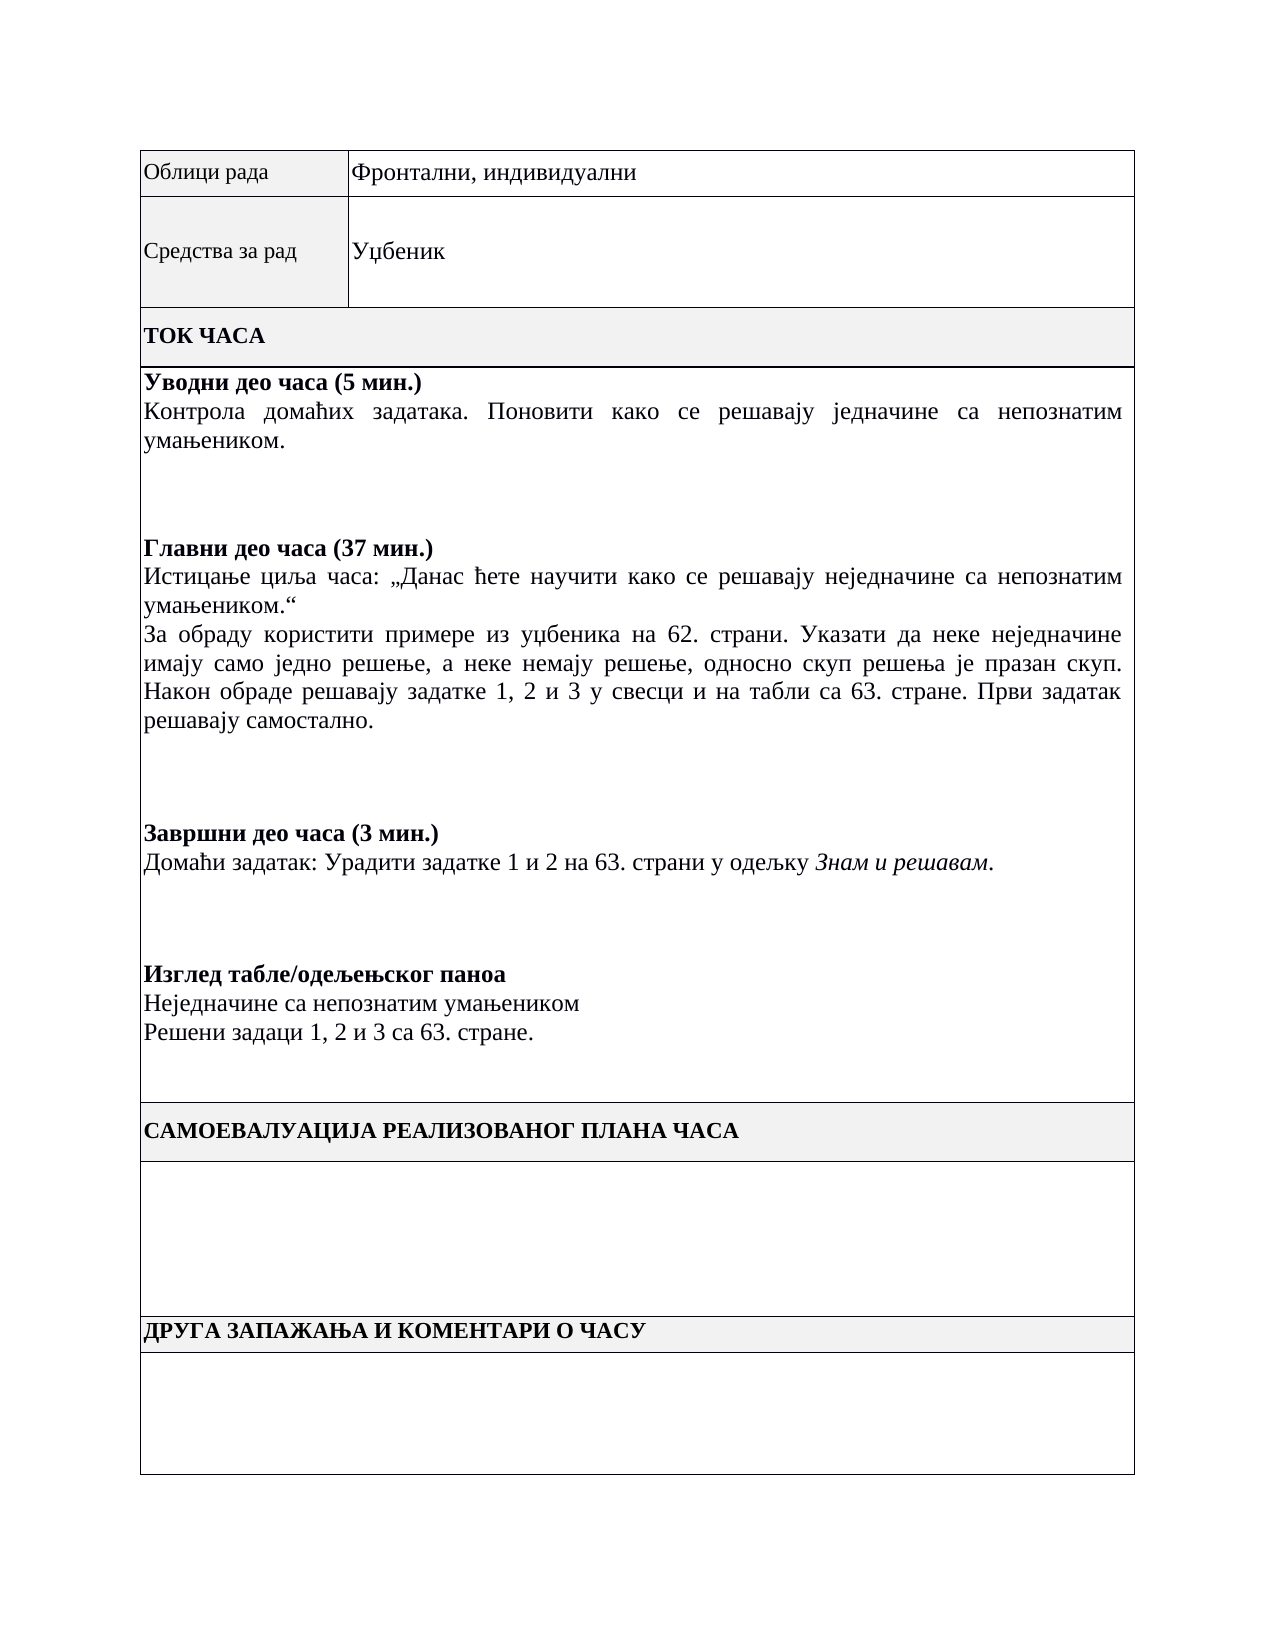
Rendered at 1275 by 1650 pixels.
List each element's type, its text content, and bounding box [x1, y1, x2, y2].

table_cell Уводни део часа (5 мин.) Контрола домаћих задатака. Поновити како се решавају једначине са непознатим умањеником. Главни део часа (37 мин.) Истицање циља часа: „Данас ћете научити како се решавају неједначине са непознатим умањеником.“ За обраду користити примере из уџбеника на 62. страни. Указати да неке неједначине имају само једно решење, а неке немају решење, односно скуп решења је празан скуп. Након обраде решавају задатке 1, 2 и 3 у свесци и на табли са 63. стране. Први задатак решавају самостално. Завршни део часа (3 мин.) Домаћи задатак: Урадити задатке 1 и 2 на 63. страни у одељку Знам и решавам. Изглед табле/одељењског паноа Неједначине са непознатим умањеником Решени задаци 1, 2 и 3 са 63. стране. [141, 368, 1134, 1102]
table_cell ТОК ЧАСА [141, 308, 1134, 366]
table_cell САМОЕВАЛУАЦИЈА РЕАЛИЗОВАНОГ ПЛАНА ЧАСА [141, 1103, 1134, 1161]
table_cell Средства за рад [141, 197, 348, 307]
table_cell ДРУГА ЗАПАЖАЊА И КОМЕНТАРИ О ЧАСУ [141, 1317, 1134, 1352]
table_cell Облици рада [141, 151, 348, 196]
table_cell Фронтални, индивидуални [349, 151, 1134, 196]
table_cell [141, 1353, 1134, 1474]
table_cell [141, 1162, 1134, 1316]
table_cell Уџбеник [349, 197, 1134, 307]
